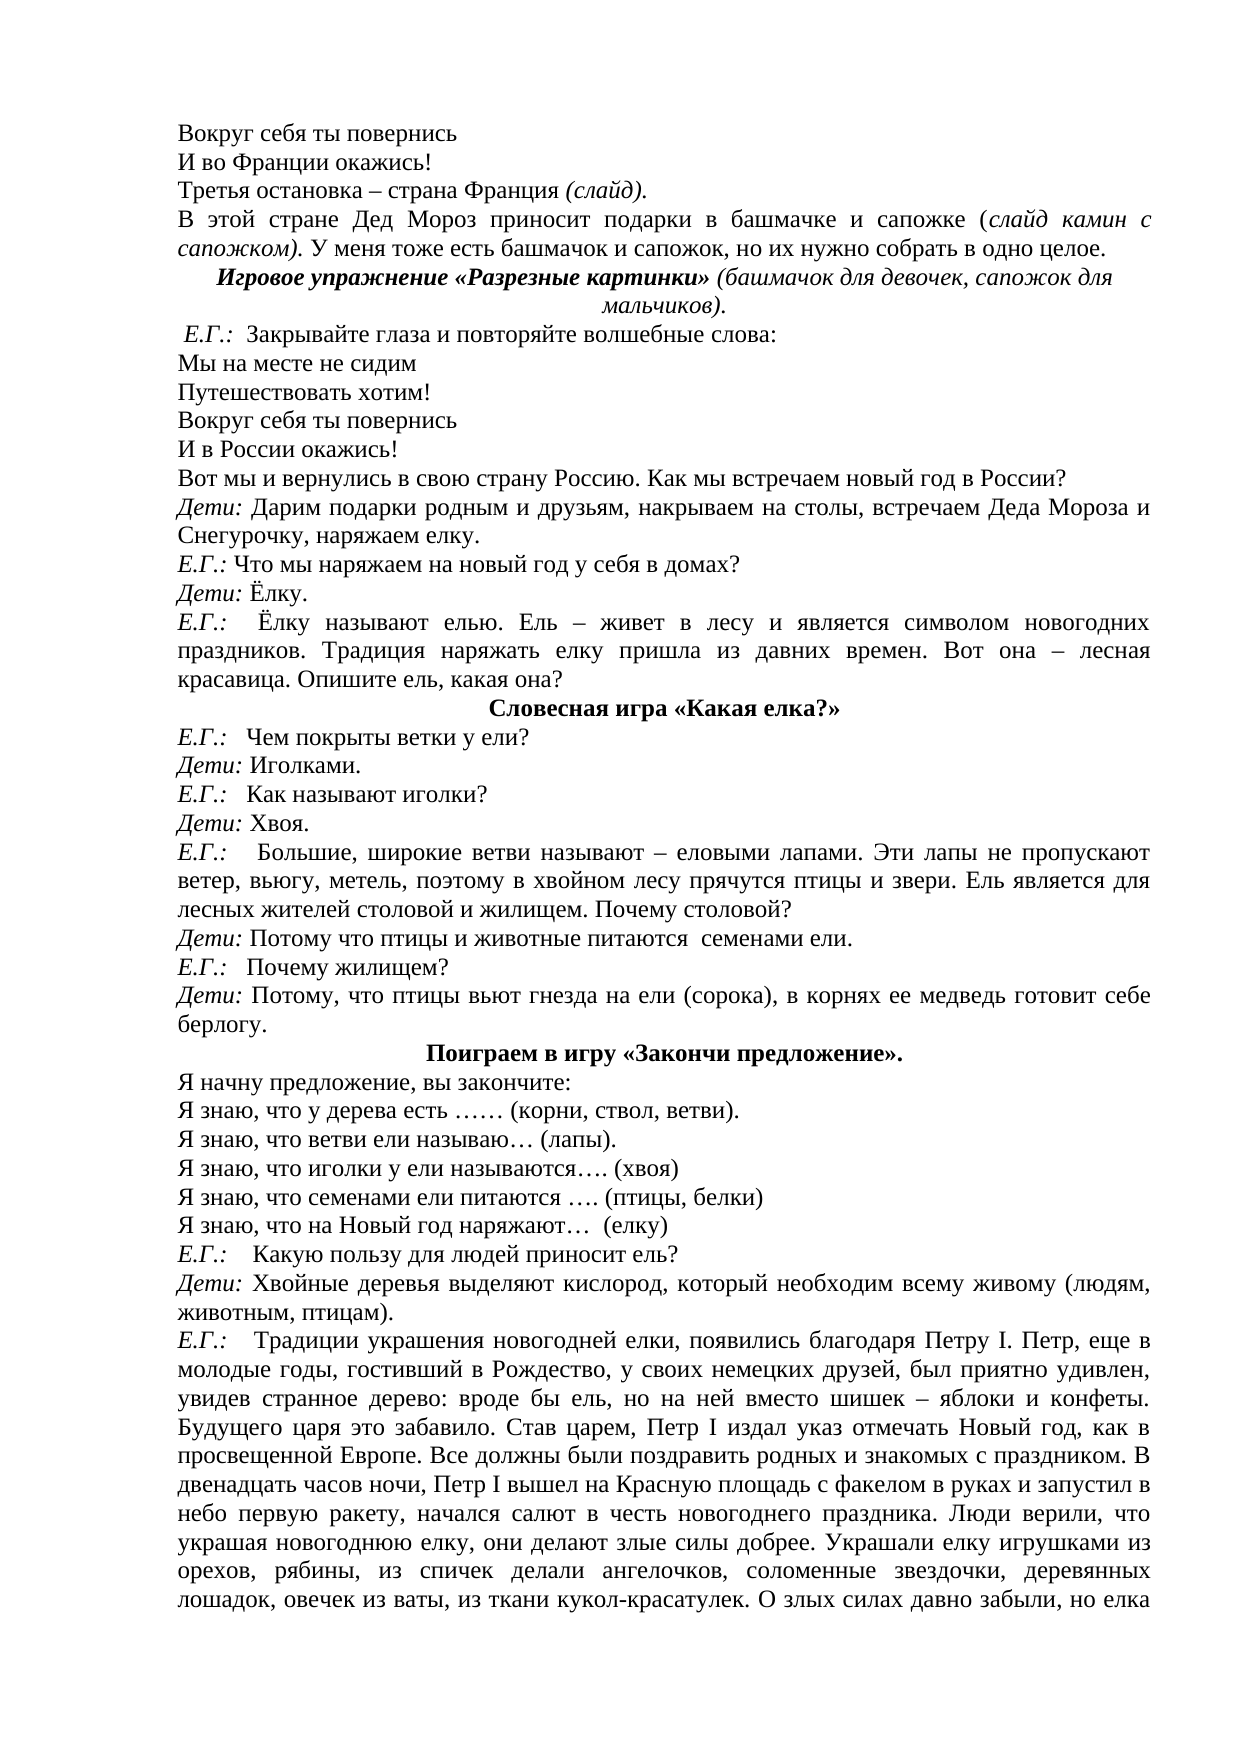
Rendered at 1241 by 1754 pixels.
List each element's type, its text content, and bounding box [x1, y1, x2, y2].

text Словесная игра «Какая елка?» [177, 693, 1152, 722]
text Дети: Потому, что птицы вьют гнезда на ели (сорока), в корнях ее медведь готовит себе берлогу. [177, 981, 1152, 1038]
text Я знаю, что ветви ели называю… (лапы). [177, 1124, 1152, 1153]
text Игровое упражнение «Разрезные картинки» (башмачок для девочек, сапожок для мальчиков). [177, 262, 1152, 319]
text И в России окажись! [177, 434, 1152, 463]
text Дети: Потому что птицы и животные питаются семенами ели. [177, 923, 1152, 952]
text Вокруг себя ты повернись [177, 118, 1152, 147]
text Дети: Иголками. [177, 751, 1152, 779]
text Я знаю, что иголки у ели называются…. (хвоя) [177, 1153, 1152, 1182]
text В этой стране Дед Мороз приносит подарки в башмачке и сапожке (слайд камин с сапожком). У меня тоже есть башмачок и сапожок, но их нужно собрать в одно целое. [177, 204, 1152, 262]
text Третья остановка – страна Франция (слайд). [177, 176, 1152, 204]
text Дети: Дарим подарки родным и друзьям, накрываем на столы, встречаем Деда Мороза и Снегурочку, наряжаем елку. [177, 492, 1152, 549]
text Дети: Ёлку. [177, 578, 1152, 607]
text Е.Г.: Что мы наряжаем на новый год у себя в домах? [177, 549, 1152, 578]
text Е.Г.: Какую пользу для людей приносит ель? [177, 1239, 1152, 1268]
text Дети: Хвоя. [177, 808, 1152, 837]
text Вот мы и вернулись в свою страну Россию. Как мы встречаем новый год в России? [177, 463, 1152, 492]
text И во Франции окажись! [177, 147, 1152, 176]
text Е.Г.: Закрывайте глаза и повторяйте волшебные слова: [177, 319, 1152, 348]
text Мы на месте не сидим [177, 348, 1152, 377]
text Е.Г.: Большие, широкие ветви называют – еловыми лапами. Эти лапы не пропускают ветер, вьюгу, метель, поэтому в хвойном лесу прячутся птицы и звери. Ель является для лесных жителей столовой и жилищем. Почему столовой? [177, 837, 1152, 923]
text Дети: Хвойные деревья выделяют кислород, который необходим всему живому (людям, животным, птицам). [177, 1268, 1152, 1326]
text Я знаю, что у дерева есть …… (корни, ствол, ветви). [177, 1096, 1152, 1124]
text Путешествовать хотим! [177, 377, 1152, 406]
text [177, 1326, 1152, 1613]
text Е.Г.: Чем покрыты ветки у ели? [177, 722, 1152, 751]
text Я начну предложение, вы закончите: [177, 1067, 1152, 1096]
text Я знаю, что на Новый год наряжают… (елку) [177, 1211, 1152, 1239]
text Вокруг себя ты повернись [177, 406, 1152, 434]
text Е.Г.: Почему жилищем? [177, 952, 1152, 981]
text Е.Г.: Ёлку называют елью. Ель – живет в лесу и является символом новогодних праздников. Традиция наряжать елку пришла из давних времен. Вот она – лесная красавица. Опишите ель, какая она? [177, 607, 1152, 693]
text Поиграем в игру «Закончи предложение». [177, 1038, 1152, 1067]
text Я знаю, что семенами ели питаются …. (птицы, белки) [177, 1182, 1152, 1211]
text Е.Г.: Как называют иголки? [177, 779, 1152, 808]
